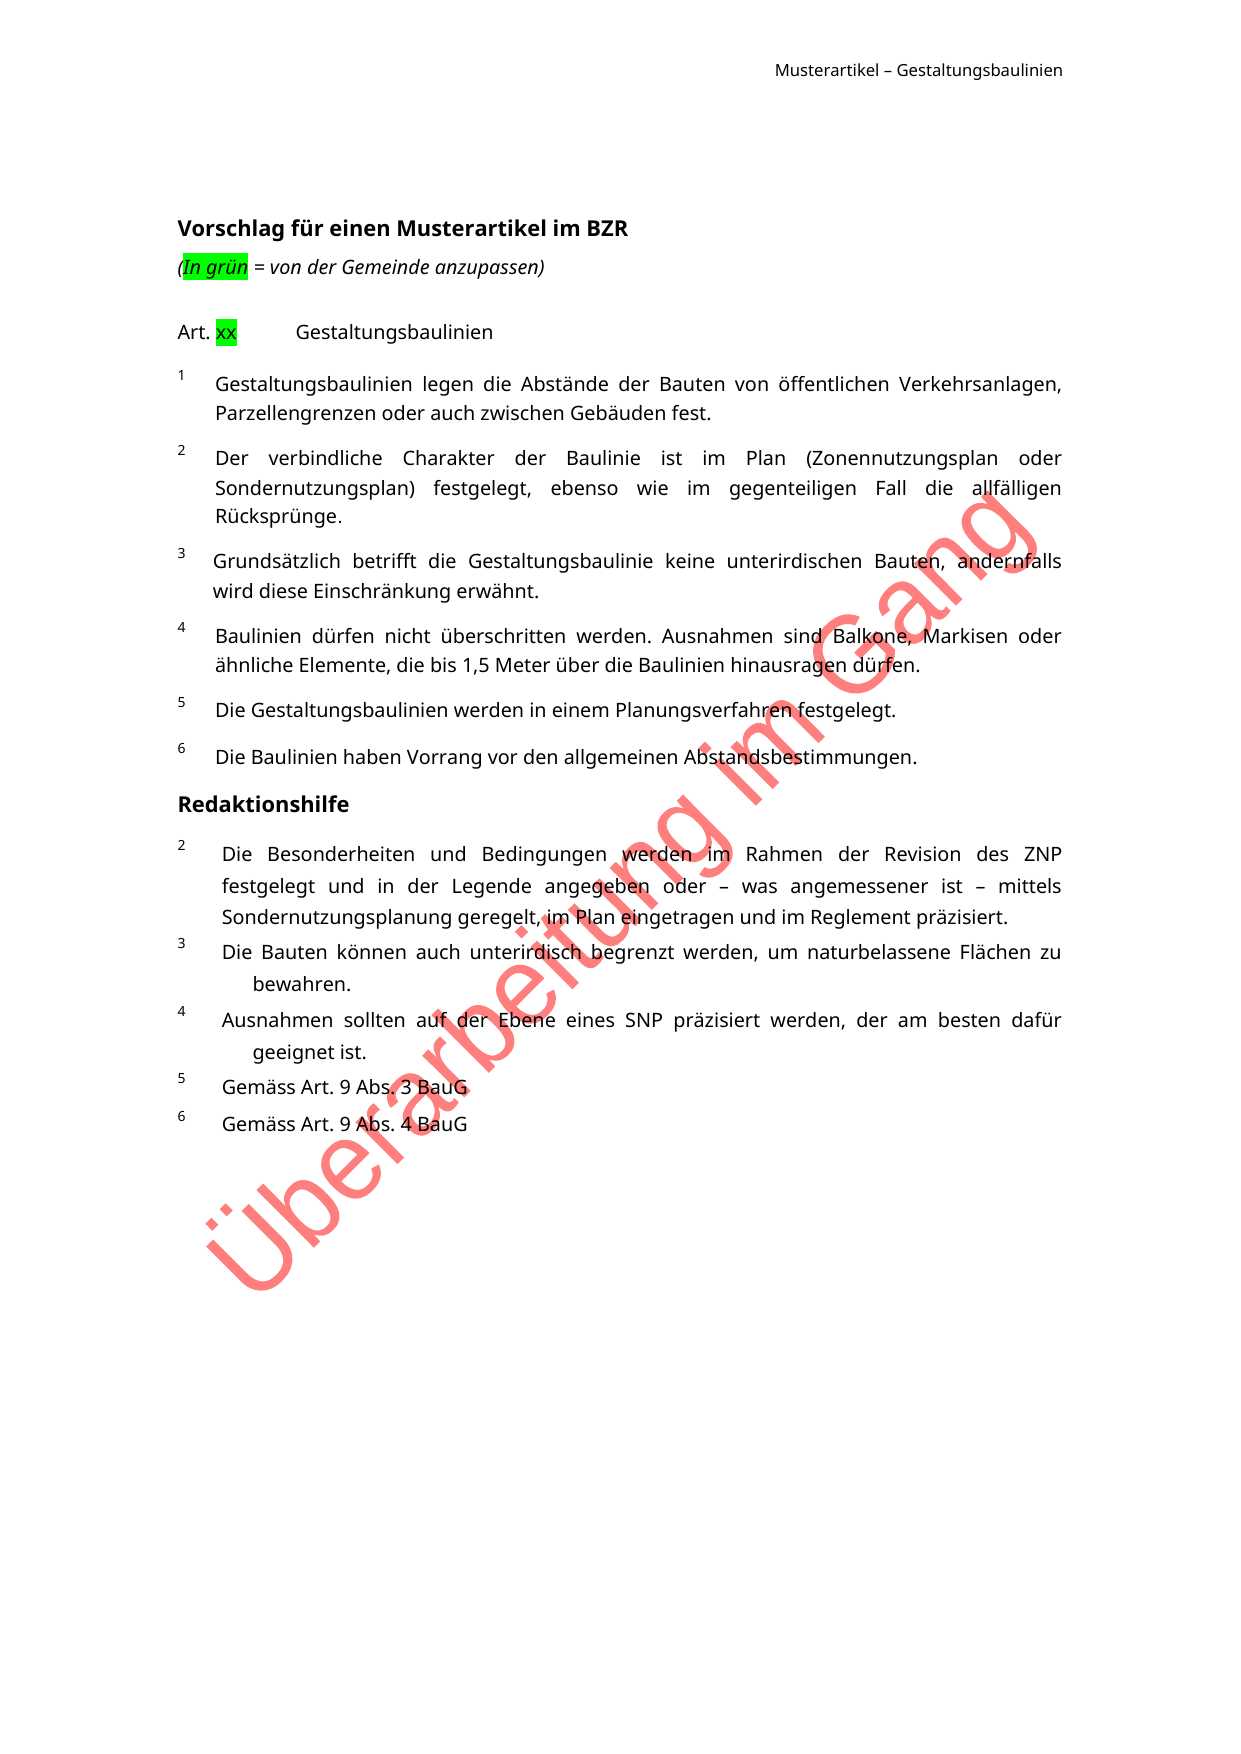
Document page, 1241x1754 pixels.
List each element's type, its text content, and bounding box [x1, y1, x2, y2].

text Redaktionshilfe [177, 789, 1063, 818]
list Ausnahmen sollten auf der Ebene eines SNP präzisiert werden, der am besten dafür geeignet ist. [177, 1001, 1063, 1065]
list Die Besonderheiten und Bedingungen werden im Rahmen der Revision des ZNP festgelegt und in der Legende angegeben oder – was angemessener ist – mittels Sondernutzungsplanung geregelt, im Plan eingetragen und im Reglement präzisiert. [177, 835, 1063, 930]
text Art. xx Gestaltungsbaulinien [237, 319, 1063, 346]
text Der verbindliche Charakter der Baulinie ist im Plan (Zonennutzungsplan oder Sondernutzungsplan) festgelegt, ebenso wie im gegenteiligen Fall die allfälligen Rücksprünge. [177, 440, 1063, 529]
text Die Baulinien haben Vorrang vor den allgemeinen Abstandsbestimmungen. [177, 739, 1063, 771]
list Gemäss Art. 9 Abs. 4 BauG [177, 1106, 1063, 1139]
text Gestaltungsbaulinien legen die Abstände der Bauten von öffentlichen Verkehrsanlagen, Parzellengrenzen oder auch zwischen Gebäuden fest. [177, 366, 1063, 426]
text Grundsätzlich betrifft die Gestaltungsbaulinie keine unterirdischen Bauten, andernfalls wird diese Einschränkung erwähnt. [177, 543, 1063, 604]
text Vorschlag für einen Musterartikel im BZR [177, 217, 1063, 242]
list Die Bauten können auch unterirdisch begrenzt werden, um naturbelassene Flächen zu bewahren. [177, 934, 1063, 997]
text (In grün = von der Gemeinde anzupassen) [248, 254, 1063, 279]
text Baulinien dürfen nicht überschritten werden. Ausnahmen sind Balkone, Markisen oder ähnliche Elemente, die bis 1,5 Meter über die Baulinien hinausragen dürfen. [177, 618, 1063, 678]
list Gemäss Art. 9 Abs. 3 BauG [177, 1069, 1063, 1101]
text Die Gestaltungsbaulinien werden in einem Planungsverfahren festgelegt. [177, 692, 1063, 725]
